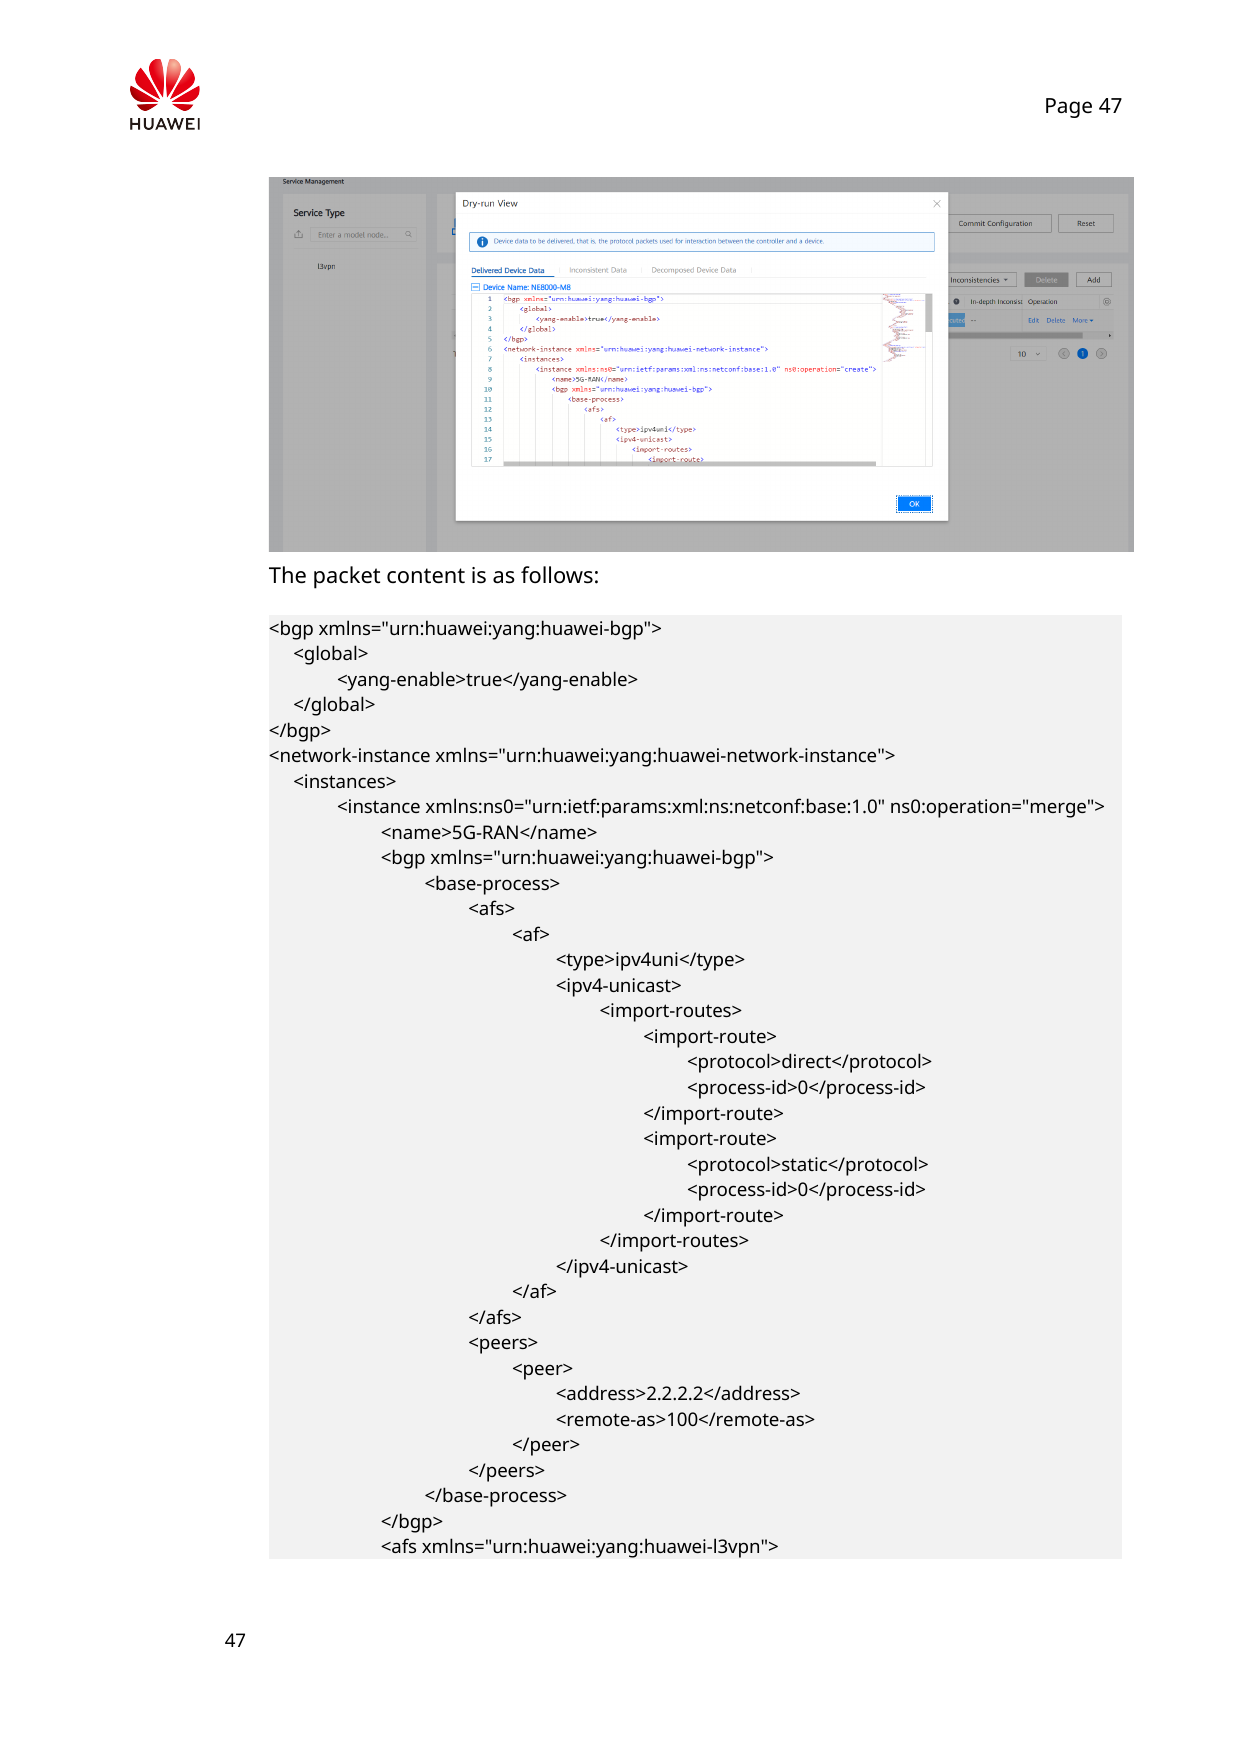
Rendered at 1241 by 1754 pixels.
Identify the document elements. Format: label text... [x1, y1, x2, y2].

list <global> [269, 640, 1122, 666]
list </bgp> [269, 1508, 1122, 1534]
list </bgp> [269, 717, 1122, 742]
list </import-route> [269, 1100, 1122, 1125]
list </peer> [269, 1432, 1122, 1457]
list <instances> [269, 768, 1122, 793]
list </global> [269, 691, 1122, 717]
list <protocol>direct</protocol> [269, 1049, 1122, 1074]
list </af> [269, 1278, 1122, 1304]
list <remote-as>100</remote-as> [269, 1406, 1122, 1432]
list <import-route> [269, 1125, 1122, 1151]
list <name>5G-RAN</name> [269, 819, 1122, 844]
picture [268, 177, 1134, 552]
list <import-routes> [269, 998, 1122, 1023]
list <yang-enable>true</yang-enable> [269, 666, 1122, 691]
list <bgp xmlns="urn:huawei:yang:huawei-bgp"> [269, 844, 1122, 870]
list <peers> [269, 1329, 1122, 1355]
list <ipv4-unicast> [269, 972, 1122, 998]
list <address>2.2.2.2</address> [269, 1381, 1122, 1406]
list <import-route> [269, 1023, 1122, 1049]
list <afs> [269, 896, 1122, 921]
list <peer> [269, 1355, 1122, 1381]
list </import-routes> [269, 1227, 1122, 1253]
list <process-id>0</process-id> [269, 1176, 1122, 1202]
list </base-process> [269, 1483, 1122, 1508]
list </peers> [269, 1457, 1122, 1483]
list <process-id>0</process-id> [269, 1074, 1122, 1100]
list </afs> [269, 1304, 1122, 1329]
list <protocol>static</protocol> [269, 1151, 1122, 1176]
list The packet content is as follows: [269, 560, 1122, 590]
list <af> [269, 921, 1122, 947]
list <type>ipv4uni</type> [269, 947, 1122, 972]
list </ipv4-unicast> [269, 1253, 1122, 1278]
list </import-route> [269, 1202, 1122, 1227]
list <afs xmlns="urn:huawei:yang:huawei-l3vpn"> [269, 1534, 1122, 1559]
list <network-instance xmlns="urn:huawei:yang:huawei-network-instance"> [269, 742, 1122, 768]
picture [130, 59, 200, 130]
list <instance xmlns:ns0="urn:ietf:params:xml:ns:netconf:base:1.0" ns0:operation="merge"> [269, 793, 1122, 819]
list <bgp xmlns="urn:huawei:yang:huawei-bgp"> [269, 615, 1122, 640]
list <base-process> [269, 870, 1122, 896]
